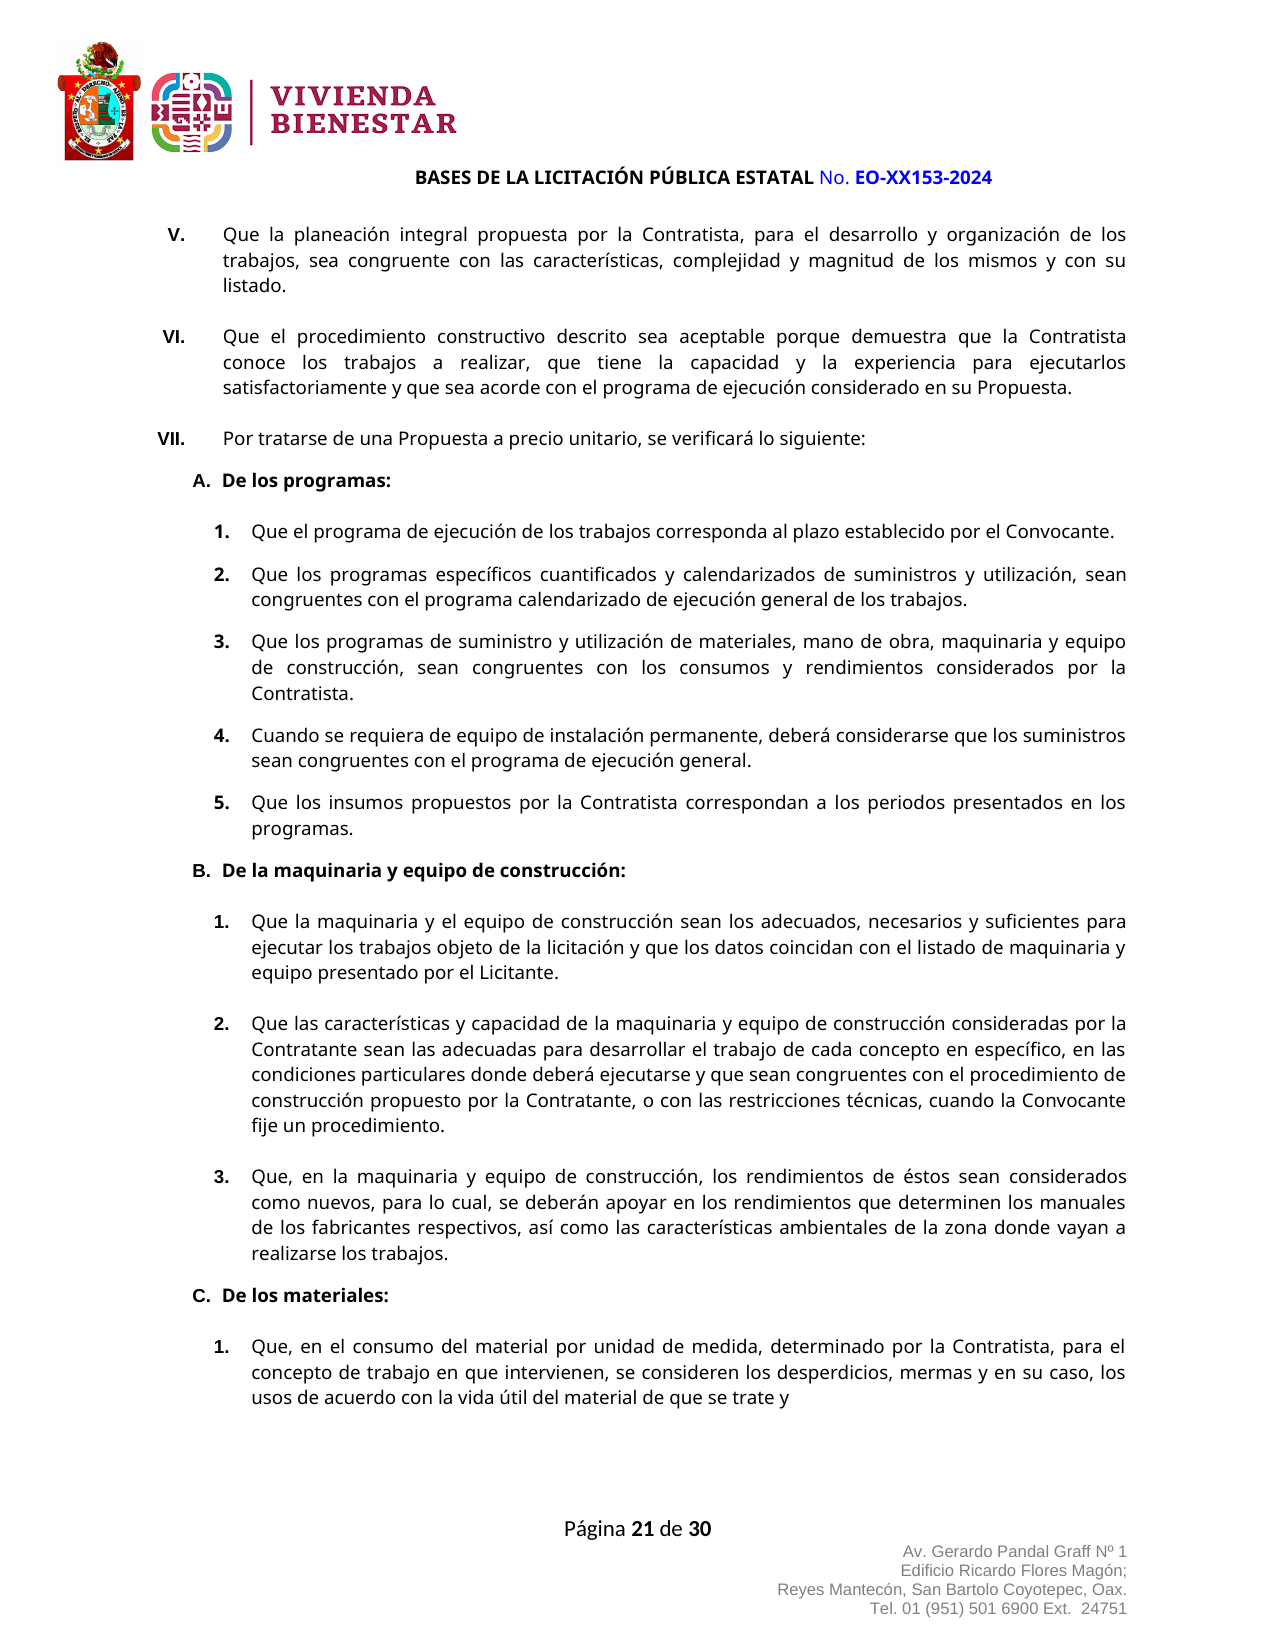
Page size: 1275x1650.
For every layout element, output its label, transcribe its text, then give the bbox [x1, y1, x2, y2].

list Que, en la maquinaria y equipo de construcción, los rendimientos de éstos sean considerados como nuevos, para lo cual, se deberán apoyar en los rendimientos que determinen los manuales de los fabricantes respectivos, así como las características ambientales de la zona donde vayan a realizarse los trabajos. [214, 1164, 1127, 1266]
list Que el programa de ejecución de los trabajos corresponda al plazo establecido por el Convocante. [214, 519, 1127, 544]
list Cuando se requiera de equipo de instalación permanente, deberá considerarse que los suministros sean congruentes con el programa de ejecución general. [214, 722, 1127, 773]
list Por tratarse de una Propuesta a precio unitario, se verificará lo siguiente: [185, 426, 1127, 451]
list Que los programas de suministro y utilización de materiales, mano de obra, maquinaria y equipo de construcción, sean congruentes con los consumos y rendimientos considerados por la Contratista. [214, 629, 1127, 705]
list Que la maquinaria y el equipo de construcción sean los adecuados, necesarios y suficientes para ejecutar los trabajos objeto de la licitación y que los datos coincidan con el listado de maquinaria y equipo presentado por el Licitante. [214, 908, 1127, 985]
picture [147, 64, 473, 161]
list De los materiales: [192, 1282, 1127, 1308]
list Que los programas específicos cuantificados y calendarizados de suministros y utilización, sean congruentes con el programa calendarizado de ejecución general de los trabajos. [214, 561, 1127, 612]
picture [55, 41, 143, 163]
list Que, en el consumo del material por unidad de medida, determinado por la Contratista, para el concepto de trabajo en que intervienen, se consideren los desperdicios, mermas y en su caso, los usos de acuerdo con la vida útil del material de que se trate y [214, 1333, 1127, 1410]
list De la maquinaria y equipo de construcción: [192, 857, 1127, 883]
list Que la planeación integral propuesta por la Contratista, para el desarrollo y organización de los trabajos, sea congruente con las características, complejidad y magnitud de los mismos y con su listado. [185, 221, 1127, 298]
list Que los insumos propuestos por la Contratista correspondan a los periodos presentados en los programas. [214, 790, 1127, 841]
list Que las características y capacidad de la maquinaria y equipo de construcción consideradas por la Contratante sean las adecuadas para desarrollar el trabajo de cada concepto en específico, en las condiciones particulares donde deberá ejecutarse y que sean congruentes con el procedimiento de construcción propuesto por la Contratante, o con las restricciones técnicas, cuando la Convocante fije un procedimiento. [214, 1011, 1127, 1138]
list Que el procedimiento constructivo descrito sea aceptable porque demuestra que la Contratista conoce los trabajos a realizar, que tiene la capacidad y la experiencia para ejecutarlos satisfactoriamente y que sea acorde con el programa de ejecución considerado en su Propuesta. [185, 323, 1127, 400]
list De los programas: [192, 468, 1127, 493]
